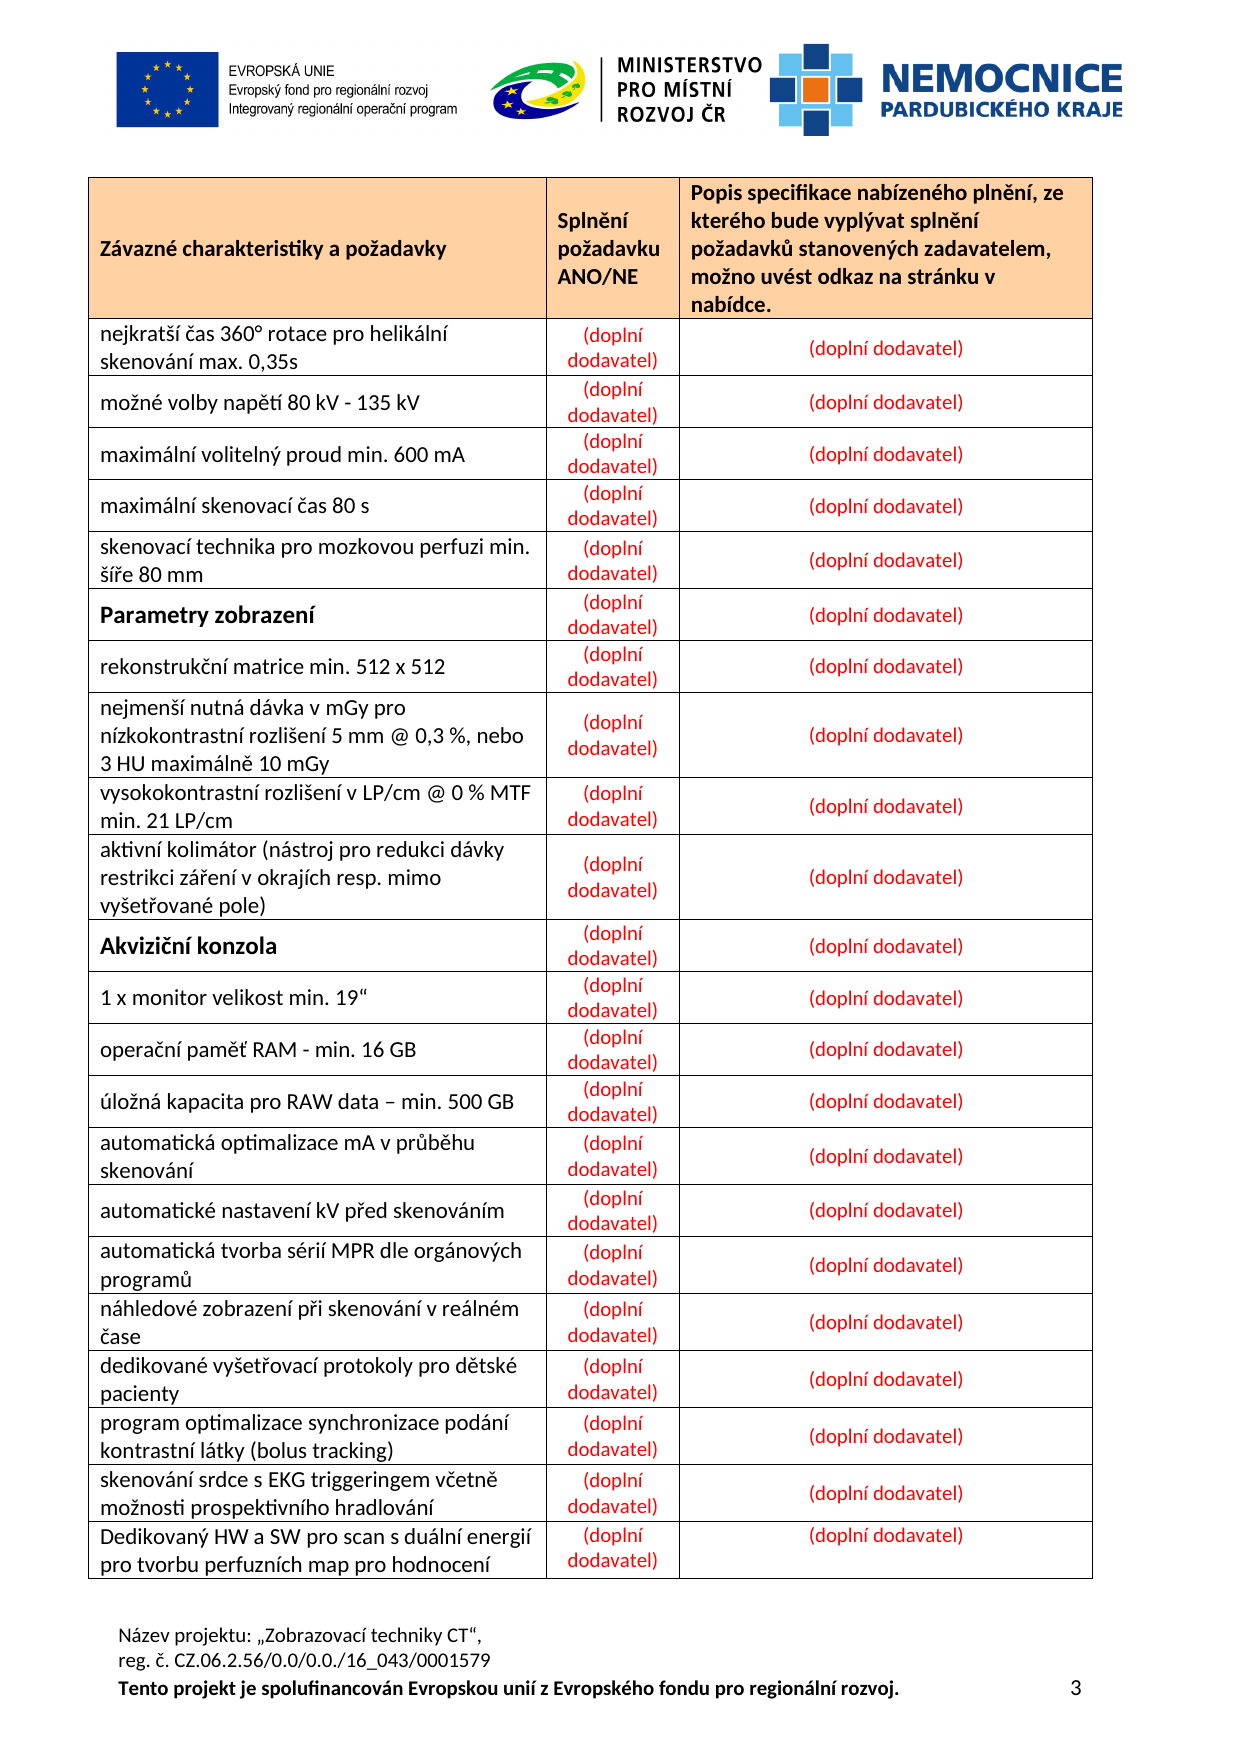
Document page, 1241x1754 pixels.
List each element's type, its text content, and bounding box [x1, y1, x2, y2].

table_cell (doplní dodavatel) [547, 428, 679, 479]
table_cell rekonstrukční matrice min. 512 x 512 [89, 641, 546, 692]
table_cell (doplní dodavatel) [547, 589, 679, 640]
table_cell dedikované vyšetřovací protokoly pro dětské pacienty [89, 1351, 546, 1407]
table_cell (doplní dodavatel) [680, 589, 1092, 640]
table_cell (doplní dodavatel) [680, 428, 1092, 479]
table_cell úložná kapacita pro RAW data – min. 500 GB [89, 1076, 546, 1127]
table_cell (doplní dodavatel) [547, 376, 679, 427]
table_cell (doplní dodavatel) [680, 1128, 1092, 1184]
table_cell Parametry zobrazení [89, 589, 546, 640]
table_cell (doplní dodavatel) [680, 319, 1092, 375]
table_cell (doplní dodavatel) [547, 1237, 679, 1293]
table_cell (doplní dodavatel) [547, 693, 679, 777]
table_cell vysokokontrastní rozlišení v LP/cm @ 0 % MTF min. 21 LP/cm [89, 778, 546, 834]
table_cell maximální skenovací čas 80 s [89, 480, 546, 531]
table_cell (doplní dodavatel) [680, 920, 1092, 971]
table_cell (doplní dodavatel) [547, 641, 679, 692]
table_cell (doplní dodavatel) [680, 1522, 1092, 1578]
table_cell (doplní dodavatel) [547, 1024, 679, 1075]
table_cell (doplní dodavatel) [680, 1024, 1092, 1075]
table_cell Akviziční konzola [89, 920, 546, 971]
table_cell automatická tvorba sérií MPR dle orgánových programů [89, 1237, 546, 1293]
table_cell (doplní dodavatel) [680, 480, 1092, 531]
table_cell (doplní dodavatel) [547, 920, 679, 971]
table_cell (doplní dodavatel) [547, 1076, 679, 1127]
table_cell (doplní dodavatel) [547, 1465, 679, 1521]
table_cell (doplní dodavatel) [547, 1185, 679, 1236]
table_cell (doplní dodavatel) [547, 1351, 679, 1407]
table_cell (doplní dodavatel) [547, 972, 679, 1023]
table_cell (doplní dodavatel) [680, 693, 1092, 777]
table_header Popis specifikace nabízeného plnění, ze kterého bude vyplývat splnění požadavků stanovených zadavatelem, možno uvést odkaz na stránku v nabídce. [680, 178, 1092, 318]
table_cell program optimalizace synchronizace podání kontrastní látky (bolus tracking) [89, 1408, 546, 1464]
table_cell (doplní dodavatel) [547, 835, 679, 919]
table_cell (doplní dodavatel) [680, 641, 1092, 692]
table_cell nejkratší čas 360° rotace pro helikální skenování max. 0,35s [89, 319, 546, 375]
table_cell (doplní dodavatel) [680, 532, 1092, 588]
table_cell (doplní dodavatel) [680, 1465, 1092, 1521]
table_cell maximální volitelný proud min. 600 mA [89, 428, 546, 479]
table_header Splnění požadavku ANO/NE [547, 178, 679, 318]
table_cell nejmenší nutná dávka v mGy pro nízkokontrastní rozlišení 5 mm @ 0,3 %, nebo 3 HU maximálně 10 mGy [89, 693, 546, 777]
table_cell (doplní dodavatel) [547, 532, 679, 588]
table_cell (doplní dodavatel) [680, 778, 1092, 834]
table_cell 1 x monitor velikost min. 19“ [89, 972, 546, 1023]
table_cell náhledové zobrazení při skenování v reálném čase [89, 1294, 546, 1350]
table_cell (doplní dodavatel) [680, 1237, 1092, 1293]
table_cell (doplní dodavatel) [680, 1408, 1092, 1464]
table_cell (doplní dodavatel) [680, 1351, 1092, 1407]
table_cell (doplní dodavatel) [547, 778, 679, 834]
table_cell možné volby napětí 80 kV - 135 kV [89, 376, 546, 427]
table_cell (doplní dodavatel) [547, 319, 679, 375]
picture [94, 26, 1123, 152]
table_cell (doplní dodavatel) [547, 480, 679, 531]
table_cell (doplní dodavatel) [680, 376, 1092, 427]
table_header Závazné charakteristiky a požadavky [89, 178, 546, 318]
table_cell (doplní dodavatel) [680, 1294, 1092, 1350]
table_cell skenování srdce s EKG triggeringem včetně možnosti prospektivního hradlování [89, 1465, 546, 1521]
table_cell (doplní dodavatel) [680, 972, 1092, 1023]
table_cell (doplní dodavatel) [547, 1294, 679, 1350]
table_cell automatické nastavení kV před skenováním [89, 1185, 546, 1236]
table_cell (doplní dodavatel) [680, 1076, 1092, 1127]
table_cell (doplní dodavatel) [547, 1522, 679, 1578]
table_cell (doplní dodavatel) [680, 835, 1092, 919]
table_cell (doplní dodavatel) [547, 1408, 679, 1464]
table_cell (doplní dodavatel) [680, 1185, 1092, 1236]
table_cell operační paměť RAM - min. 16 GB [89, 1024, 546, 1075]
table_cell automatická optimalizace mA v průběhu skenování [89, 1128, 546, 1184]
table_cell skenovací technika pro mozkovou perfuzi min. šíře 80 mm [89, 532, 546, 588]
table_cell aktivní kolimátor (nástroj pro redukci dávky restrikci záření v okrajích resp. mimo vyšetřované pole) [89, 835, 546, 919]
table_cell (doplní dodavatel) [547, 1128, 679, 1184]
